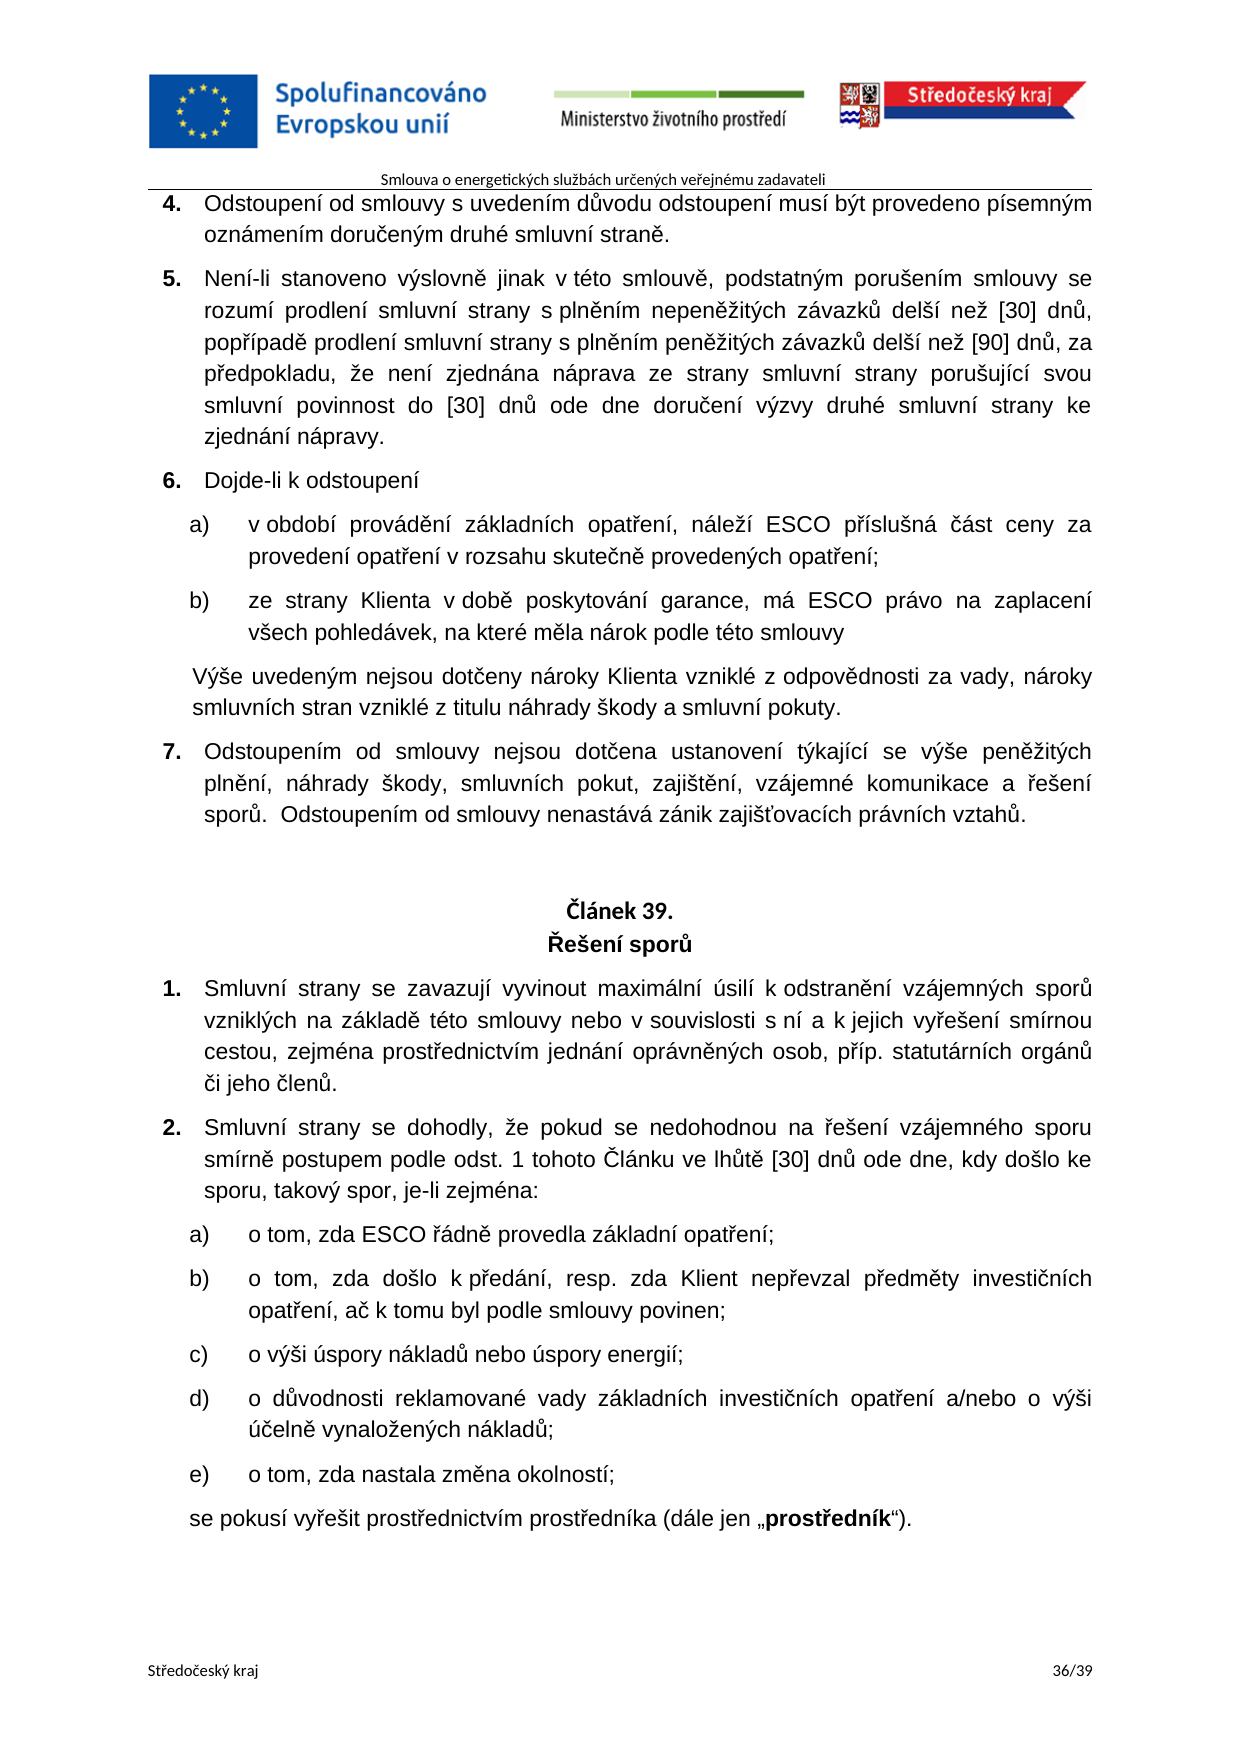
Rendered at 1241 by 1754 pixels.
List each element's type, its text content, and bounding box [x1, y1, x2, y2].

subtitle v období provádění základních opatření, náleží ESCO příslušná část ceny za provedení opatření v rozsahu skutečně provedených opatření; [189, 511, 1092, 569]
subtitle Není-li stanoveno výslovně jinak v této smlouvě, podstatným porušením smlouvy se rozumí prodlení smluvní strany s plněním nepeněžitých závazků delší než [30] dnů, popřípadě prodlení smluvní strany s plněním peněžitých závazků delší než [90] dnů, za předpokladu, že není zjednána náprava ze strany smluvní strany porušující svou smluvní povinnost do [30] dnů ode dne doručení výzvy druhé smluvní strany ke zjednání nápravy. [162, 265, 1092, 449]
subtitle Dojde-li k odstoupení [162, 467, 1092, 494]
text se pokusí vyřešit prostřednictvím prostředníka (dále jen „prostředník“). [148, 1504, 1092, 1531]
subtitle Řešení sporů [148, 895, 1092, 957]
subtitle o výši úspory nákladů nebo úspory energií; [189, 1341, 1092, 1367]
picture [147, 73, 1103, 149]
subtitle o důvodnosti reklamované vady základních investičních opatření a/nebo o výši účelně vynaložených nákladů; [189, 1385, 1092, 1443]
subtitle Odstoupením od smlouvy nejsou dotčena ustanovení týkající se výše peněžitých plnění, náhrady škody, smluvních pokut, zajištění, vzájemné komunikace a řešení sporů. Odstoupením od smlouvy nenastává zánik zajišťovacích právních vztahů. [162, 738, 1092, 828]
subtitle Výše uvedeným nejsou dotčeny nároky Klienta vzniklé z odpovědnosti za vady, nároky smluvních stran vzniklé z titulu náhrady škody a smluvní pokuty. [192, 663, 1092, 721]
subtitle o tom, zda nastala změna okolností; [189, 1461, 1092, 1487]
subtitle ze strany Klienta v době poskytování garance, má ESCO právo na zaplacení všech pohledávek, na které měla nárok podle této smlouvy [189, 587, 1092, 645]
subtitle Odstoupení od smlouvy s uvedením důvodu odstoupení musí být provedeno písemným oznámením doručeným druhé smluvní straně. [162, 190, 1092, 248]
subtitle o tom, zda došlo k předání, resp. zda Klient nepřevzal předměty investičních opatření, ač k tomu byl podle smlouvy povinen; [189, 1265, 1092, 1323]
subtitle o tom, zda ESCO řádně provedla základní opatření; [189, 1221, 1092, 1247]
subtitle Smluvní strany se zavazují vyvinout maximální úsilí k odstranění vzájemných sporů vzniklých na základě této smlouvy nebo v souvislosti s ní a k jejich vyřešení smírnou cestou, zejména prostřednictvím jednání oprávněných osob, příp. statutárních orgánů či jeho členů. [162, 975, 1092, 1096]
subtitle Smluvní strany se dohodly, že pokud se nedohodnou na řešení vzájemného sporu smírně postupem podle odst. 1 tohoto Článku ve lhůtě [30] dnů ode dne, kdy došlo ke sporu, takový spor, je-li zejména: [162, 1114, 1092, 1203]
